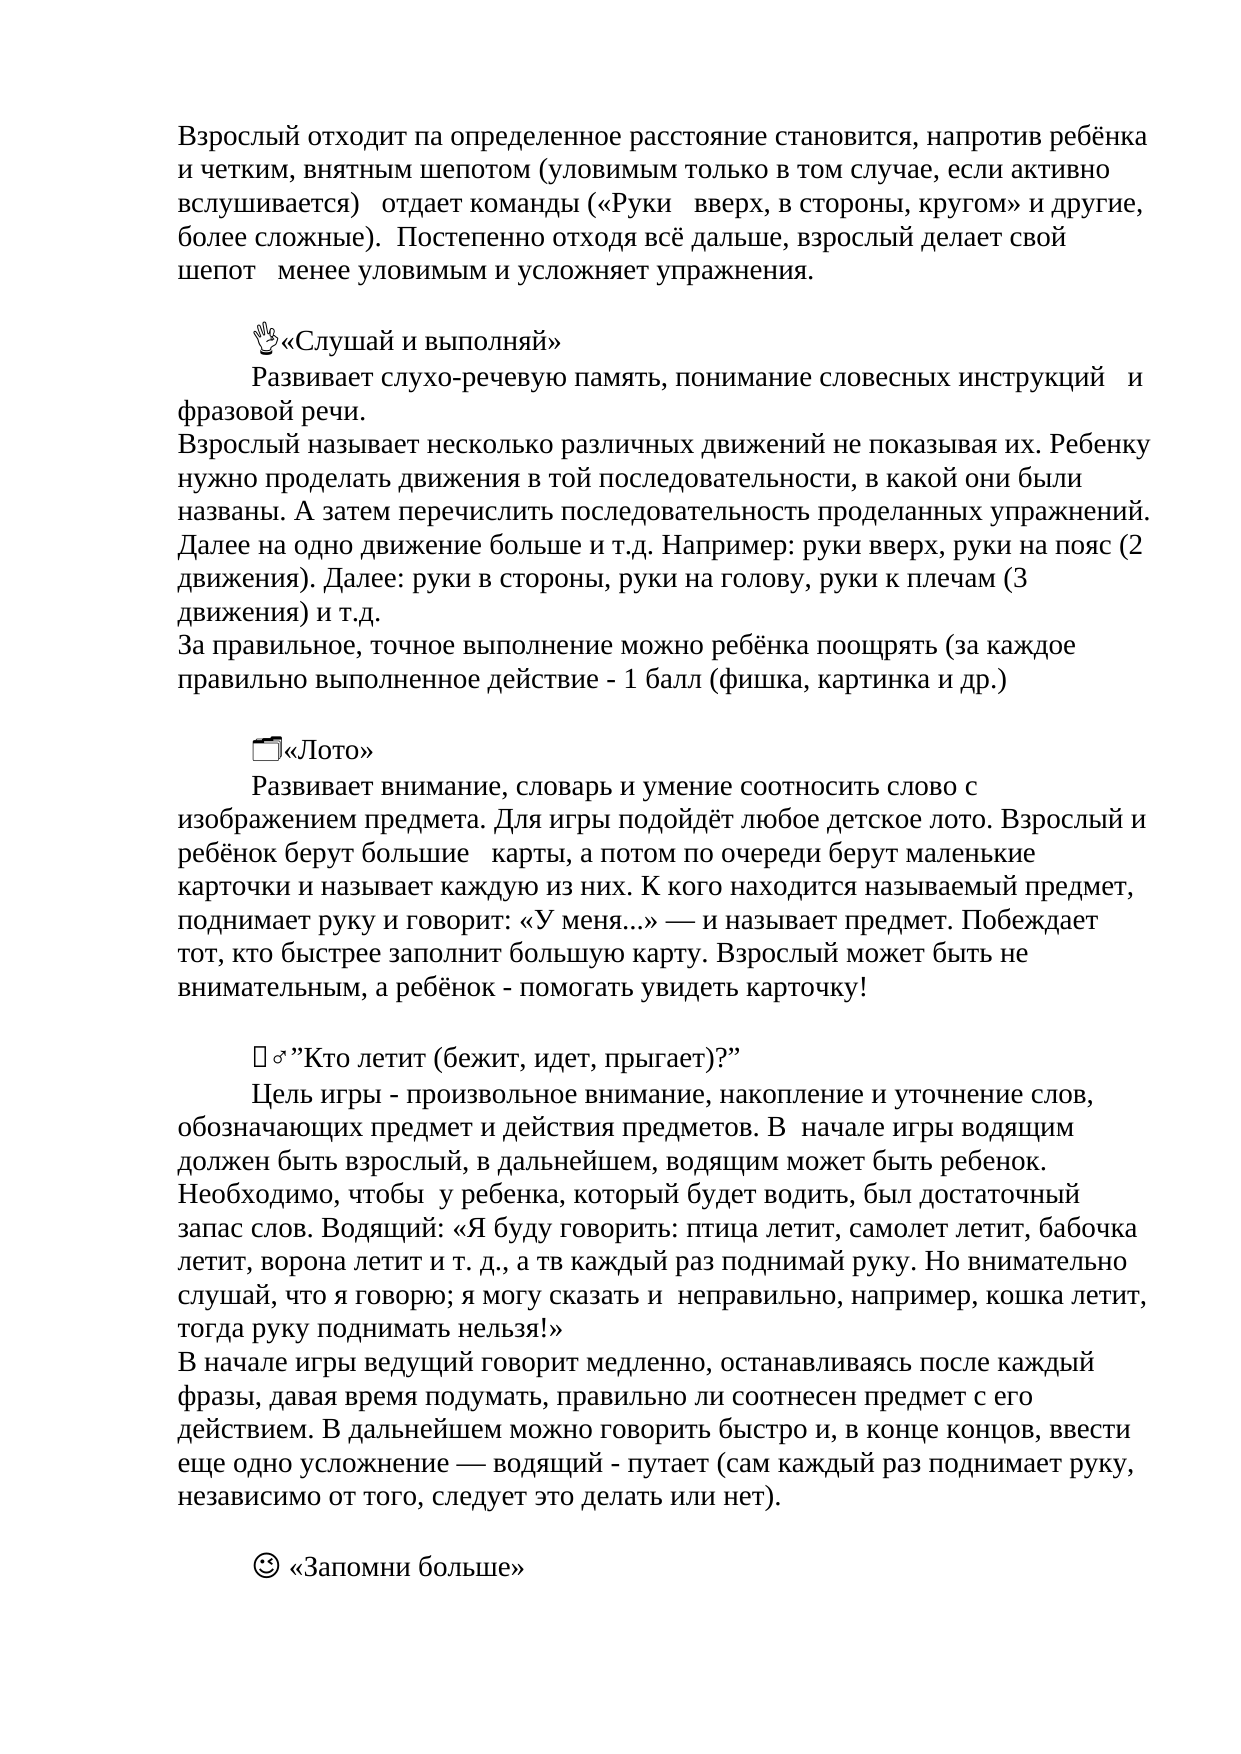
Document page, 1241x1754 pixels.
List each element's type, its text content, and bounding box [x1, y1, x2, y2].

text Цель игры - произвольное внимание, накопление и уточнение слов, обозначающих предмет и действия предметов. В начале игры водящим должен быть взрослый, в дальнейшем, водящим может быть ребенок. Необходимо, чтобы у ребенка, который будет водить, был достаточный запас слов. Водящий: «Я буду говорить: птица летит, самолет летит, бабочка летит, ворона летит и т. д., а тв каждый раз поднимай руку. Но внимательно слушай, что я говорю; я могу сказать и неправильно, например, кошка летит, тогда руку поднимать нельзя!» [177, 1076, 1152, 1344]
text 👌«Слушай и выполняй» [177, 319, 1152, 359]
text Взрослый называет несколько различных движений не показывая их. Ребенку нужно проделать движения в той последовательности, в какой они были названы. А затем перечислить последовательность проделанных упражнений. Далее на одно движение больше и т.д. Например: руки вверх, руки на пояс (2 движения). Далее: руки в стороны, руки на голову, руки к плечам (3 движения) и т.д. [177, 426, 1152, 627]
text 😉 «Запомни больше» [177, 1545, 1152, 1585]
text Развивает слухо-речевую память, понимание словесных инструкций и фразовой речи. [177, 359, 1152, 426]
text За правильное, точное выполнение можно ребёнка поощрять (за каждое правильно выполненное действие - 1 балл (фишка, картинка и др.) [177, 627, 1152, 694]
text 🙋‍♂️”Кто летит (бежит, идет, прыгает)?” [177, 1036, 1152, 1076]
text Взрослый отходит па определенное расстояние становится, напротив ребёнка и четким, внятным шепотом (уловимым только в том случае, если активно вслушивается) отдает команды («Руки вверх, в стороны, кругом» и другие, более сложные). Постепенно отходя всё дальше, взрослый делает свой шепот менее уловимым и усложняет упражнения. [177, 118, 1152, 286]
text В начале игры ведущий говорит медленно, останавливаясь после каждый фразы, давая время подумать, правильно ли соотнесен предмет с его действием. В дальнейшем можно говорить быстро и, в конце концов, ввести еще одно усложнение — водящий - путает (сам каждый раз поднимает руку, независимо от того, следует это делать или нет). [177, 1344, 1152, 1512]
text Развивает внимание, словарь и умение соотносить слово с изображением предмета. Для игры подойдёт любое детское лото. Взрослый и ребёнок берут большие карты, а потом по очереди берут маленькие карточки и называет каждую из них. К кого находится называемый предмет, поднимает руку и говорит: «У меня...» — и называет предмет. Побеждает тот, кто быстрее заполнит большую карту. Взрослый может быть не внимательным, а ребёнок - помогать увидеть карточку! [177, 768, 1152, 1002]
text 🗂«Лото» [177, 728, 1152, 768]
